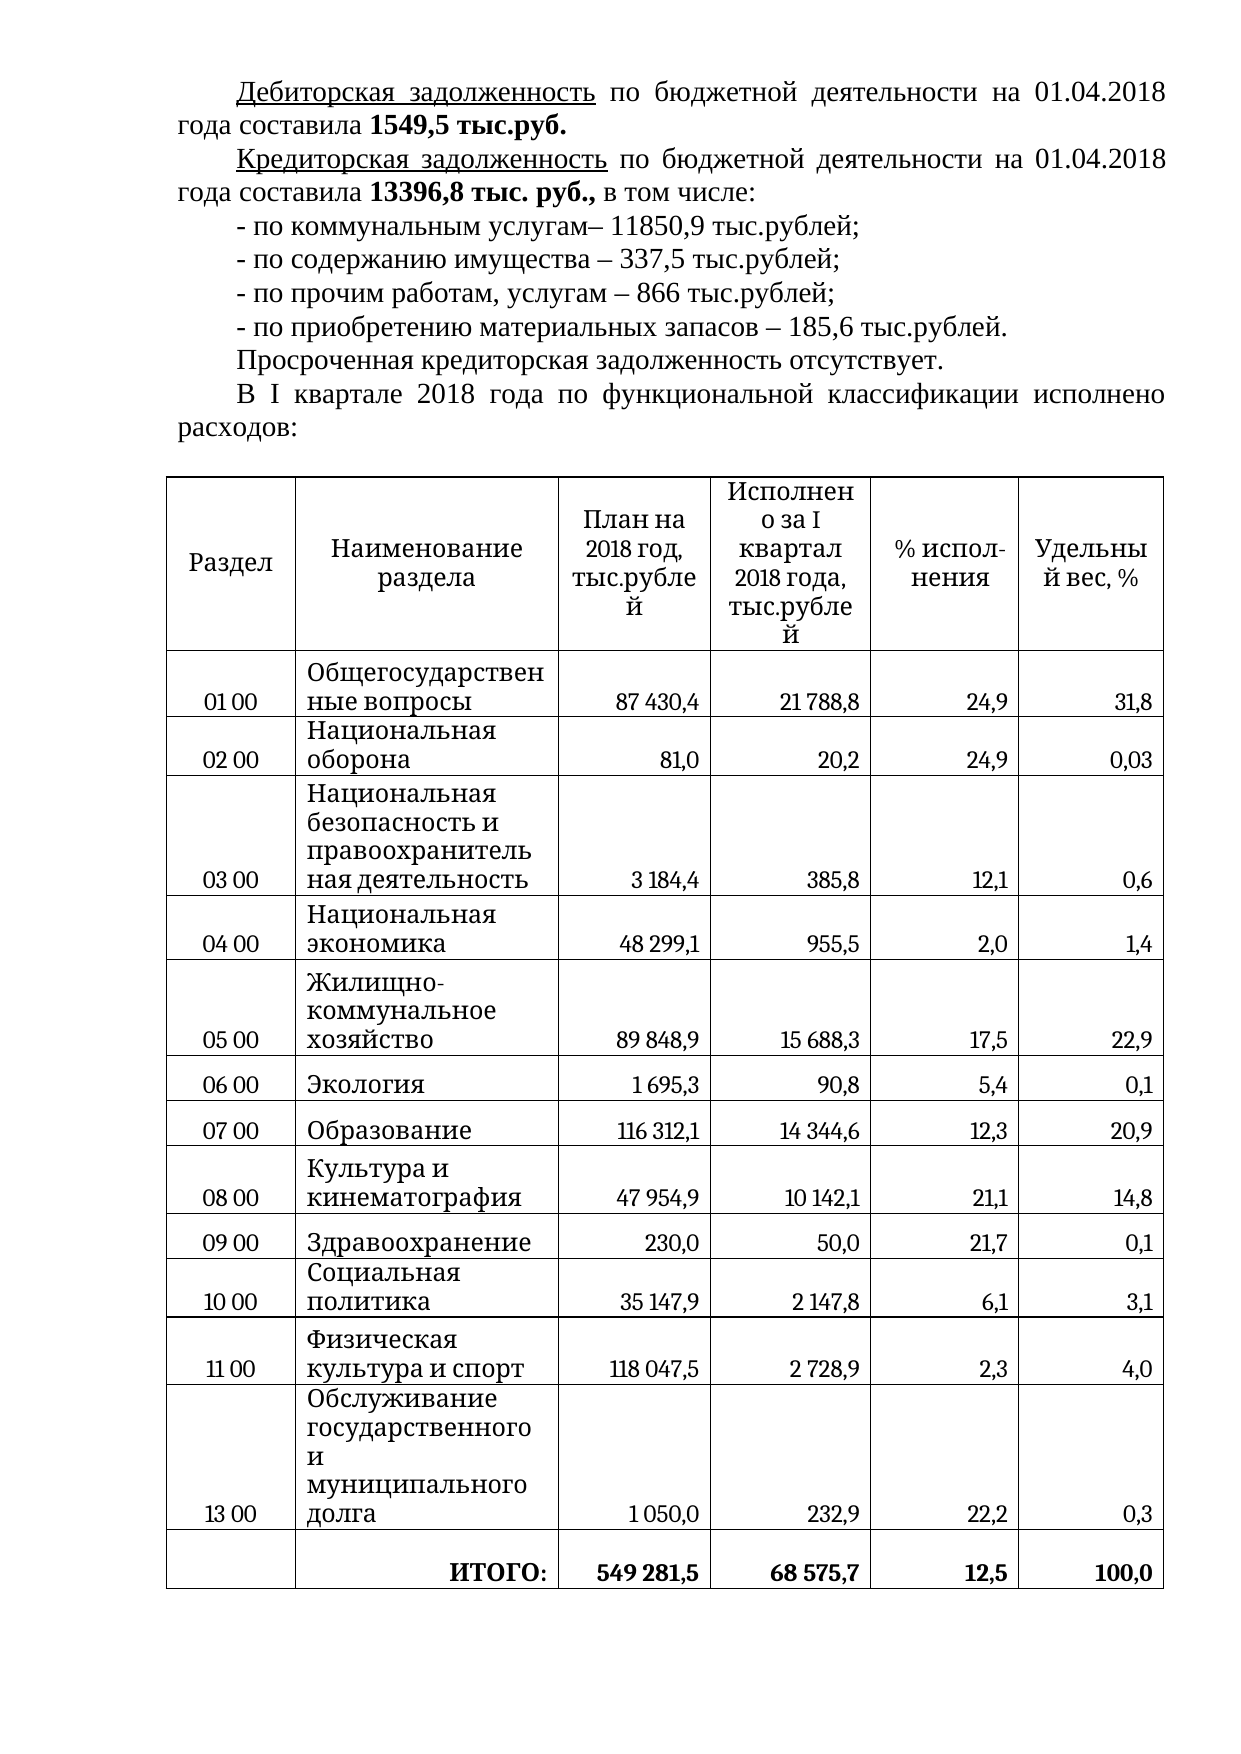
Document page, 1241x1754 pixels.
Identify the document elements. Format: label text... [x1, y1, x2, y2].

table_cell 2 147,8 [711, 1259, 870, 1316]
table_cell ИТОГО: [296, 1530, 558, 1587]
table_cell 50,0 [711, 1214, 870, 1258]
table_cell Физическая культура и спорт [296, 1318, 558, 1384]
table_cell 232,9 [711, 1385, 870, 1529]
table_cell 05 00 [167, 960, 295, 1055]
table_cell 22,2 [871, 1385, 1018, 1529]
table_cell 04 00 [167, 896, 295, 958]
table_cell 14,8 [1019, 1146, 1163, 1213]
text Кредиторская задолженность по бюджетной деятельности на 01.04.2018 года составила 13396,8 тыс. руб., в том числе: [177, 141, 1167, 208]
table_cell 31,8 [1019, 651, 1163, 716]
table_header % испол-нения [871, 478, 1018, 650]
table_cell 385,8 [711, 776, 870, 895]
table_cell 47 954,9 [559, 1146, 710, 1213]
table_cell 81,0 [559, 717, 710, 775]
text - по содержанию имущества – 337,5 тыс.рублей; [177, 242, 1167, 275]
table_cell 0,1 [1019, 1214, 1163, 1258]
table_cell 0,03 [1019, 717, 1163, 775]
text В I квартале 2018 года по функциональной классификации исполнено расходов: [177, 376, 1167, 443]
table_cell 20,2 [711, 717, 870, 775]
table_cell 24,9 [871, 717, 1018, 775]
table_cell 5,4 [871, 1056, 1018, 1100]
table_cell 3,1 [1019, 1259, 1163, 1316]
table_cell 0,6 [1019, 776, 1163, 895]
text Просроченная кредиторская задолженность отсутствует. [177, 342, 1167, 376]
table_cell 87 430,4 [559, 651, 710, 716]
table_cell 955,5 [711, 896, 870, 958]
text Дебиторская задолженность по бюджетной деятельности на 01.04.2018 года составила 1549,5 тыс.руб. [177, 74, 1167, 141]
table_cell Национальная безопасность и правоохранительная деятельность [296, 776, 558, 895]
table_cell 35 147,9 [559, 1259, 710, 1316]
table_cell 230,0 [559, 1214, 710, 1258]
table_cell 4,0 [1019, 1318, 1163, 1384]
table_cell Обслуживание государственного и муниципального долга [296, 1385, 558, 1529]
table_cell 3 184,4 [559, 776, 710, 895]
table_cell 2 728,9 [711, 1318, 870, 1384]
table_cell 10 142,1 [711, 1146, 870, 1213]
table_cell Общегосударственные вопросы [296, 651, 558, 716]
table_cell 2,3 [871, 1318, 1018, 1384]
table_cell 116 312,1 [559, 1101, 710, 1145]
table_cell 89 848,9 [559, 960, 710, 1055]
table_cell 1,4 [1019, 896, 1163, 958]
table_cell Жилищно-коммунальное хозяйство [296, 960, 558, 1055]
table_cell 48 299,1 [559, 896, 710, 958]
table_cell Социальная политика [296, 1259, 558, 1316]
table_cell 2,0 [871, 896, 1018, 958]
table_cell 12,3 [871, 1101, 1018, 1145]
table_cell 68 575,7 [711, 1530, 870, 1587]
table_cell 100,0 [1019, 1530, 1163, 1587]
table_cell 1 050,0 [559, 1385, 710, 1529]
table_cell 0,3 [1019, 1385, 1163, 1529]
table_header Исполнено за I квартал 2018 года, тыс.рублей [711, 478, 870, 650]
table_cell 21,7 [871, 1214, 1018, 1258]
table_cell 118 047,5 [559, 1318, 710, 1384]
table_cell 08 00 [167, 1146, 295, 1213]
table_cell 13 00 [167, 1385, 295, 1529]
table_cell 03 00 [167, 776, 295, 895]
table_cell Экология [296, 1056, 558, 1100]
table_cell 21,1 [871, 1146, 1018, 1213]
table_cell Здравоохранение [296, 1214, 558, 1258]
table_cell 12,5 [871, 1530, 1018, 1587]
table_cell 24,9 [871, 651, 1018, 716]
table_cell 17,5 [871, 960, 1018, 1055]
table_cell Культура и кинематография [296, 1146, 558, 1213]
table_header Удельный вес, % [1019, 478, 1163, 650]
table_cell 15 688,3 [711, 960, 870, 1055]
table_cell 21 788,8 [711, 651, 870, 716]
table_cell 10 00 [167, 1259, 295, 1316]
text - по приобретению материальных запасов – 185,6 тыс.рублей. [177, 309, 1167, 342]
table_cell 6,1 [871, 1259, 1018, 1316]
table_cell 20,9 [1019, 1101, 1163, 1145]
table_cell Образование [296, 1101, 558, 1145]
table_cell 90,8 [711, 1056, 870, 1100]
table_cell 14 344,6 [711, 1101, 870, 1145]
text - по прочим работам, услугам – 866 тыс.рублей; [177, 275, 1167, 309]
table_cell 12,1 [871, 776, 1018, 895]
table_cell 07 00 [167, 1101, 295, 1145]
table_cell 11 00 [167, 1318, 295, 1384]
table_cell 549 281,5 [559, 1530, 710, 1587]
table_cell 1 695,3 [559, 1056, 710, 1100]
table_cell 22,9 [1019, 960, 1163, 1055]
text - по коммунальным услугам– 11850,9 тыс.рублей; [177, 208, 1167, 242]
table_cell Национальная оборона [296, 717, 558, 775]
table_cell 0,1 [1019, 1056, 1163, 1100]
table_cell 01 00 [167, 651, 295, 716]
table_cell Национальная экономика [296, 896, 558, 958]
table_cell 06 00 [167, 1056, 295, 1100]
table_cell 02 00 [167, 717, 295, 775]
table_cell 09 00 [167, 1214, 295, 1258]
table_header План на 2018 год, тыс.рублей [559, 478, 710, 650]
table_cell [167, 1530, 295, 1587]
table_header Наименование раздела [296, 478, 558, 650]
table_header Раздел [167, 478, 295, 650]
